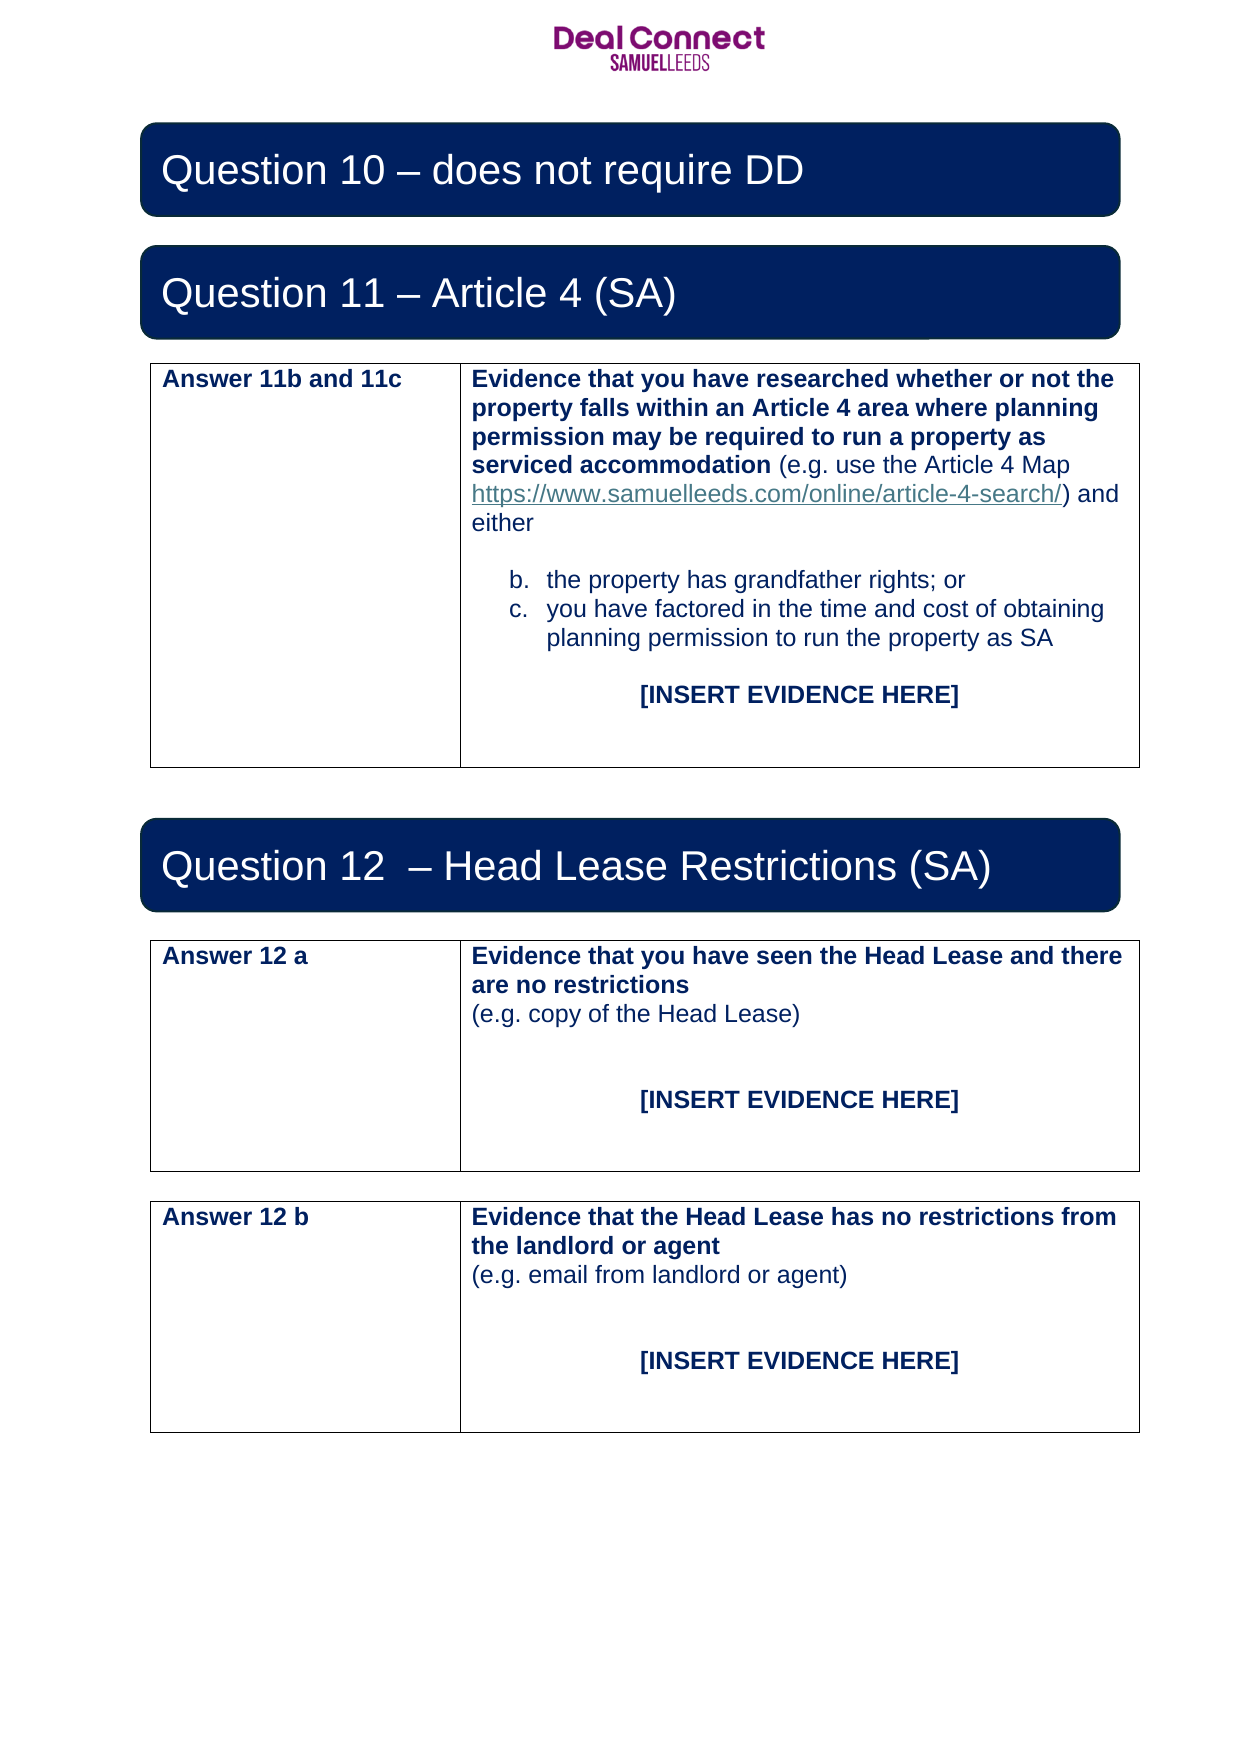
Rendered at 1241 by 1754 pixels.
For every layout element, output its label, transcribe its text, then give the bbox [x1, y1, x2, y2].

table_header Evidence that you have seen the Head Lease and there are no restrictions (e.g. copy of the Head Lease) [INSERT EVIDENCE HERE] [461, 941, 1139, 1171]
table_header Answer 12 a [151, 941, 460, 1171]
table_header Evidence that the Head Lease has no restrictions from the landlord or agent (e.g. email from landlord or agent) [INSERT EVIDENCE HERE] [461, 1202, 1139, 1432]
table_header Answer 12 b [151, 1202, 460, 1432]
picture [545, 19, 774, 76]
table_header Answer 11b and 11c [151, 364, 460, 767]
table_header Evidence that you have researched whether or not the property falls within an Article 4 area where planning permission may be required to run a property as serviced accommodation (e.g. use the Article 4 Map https://www.samuelleeds.com/online/article-4-search/) and either the property has grandfather rights; or you have factored in the time and cost of obtaining planning permission to run the property as SA [INSERT EVIDENCE HERE] [461, 364, 1139, 767]
